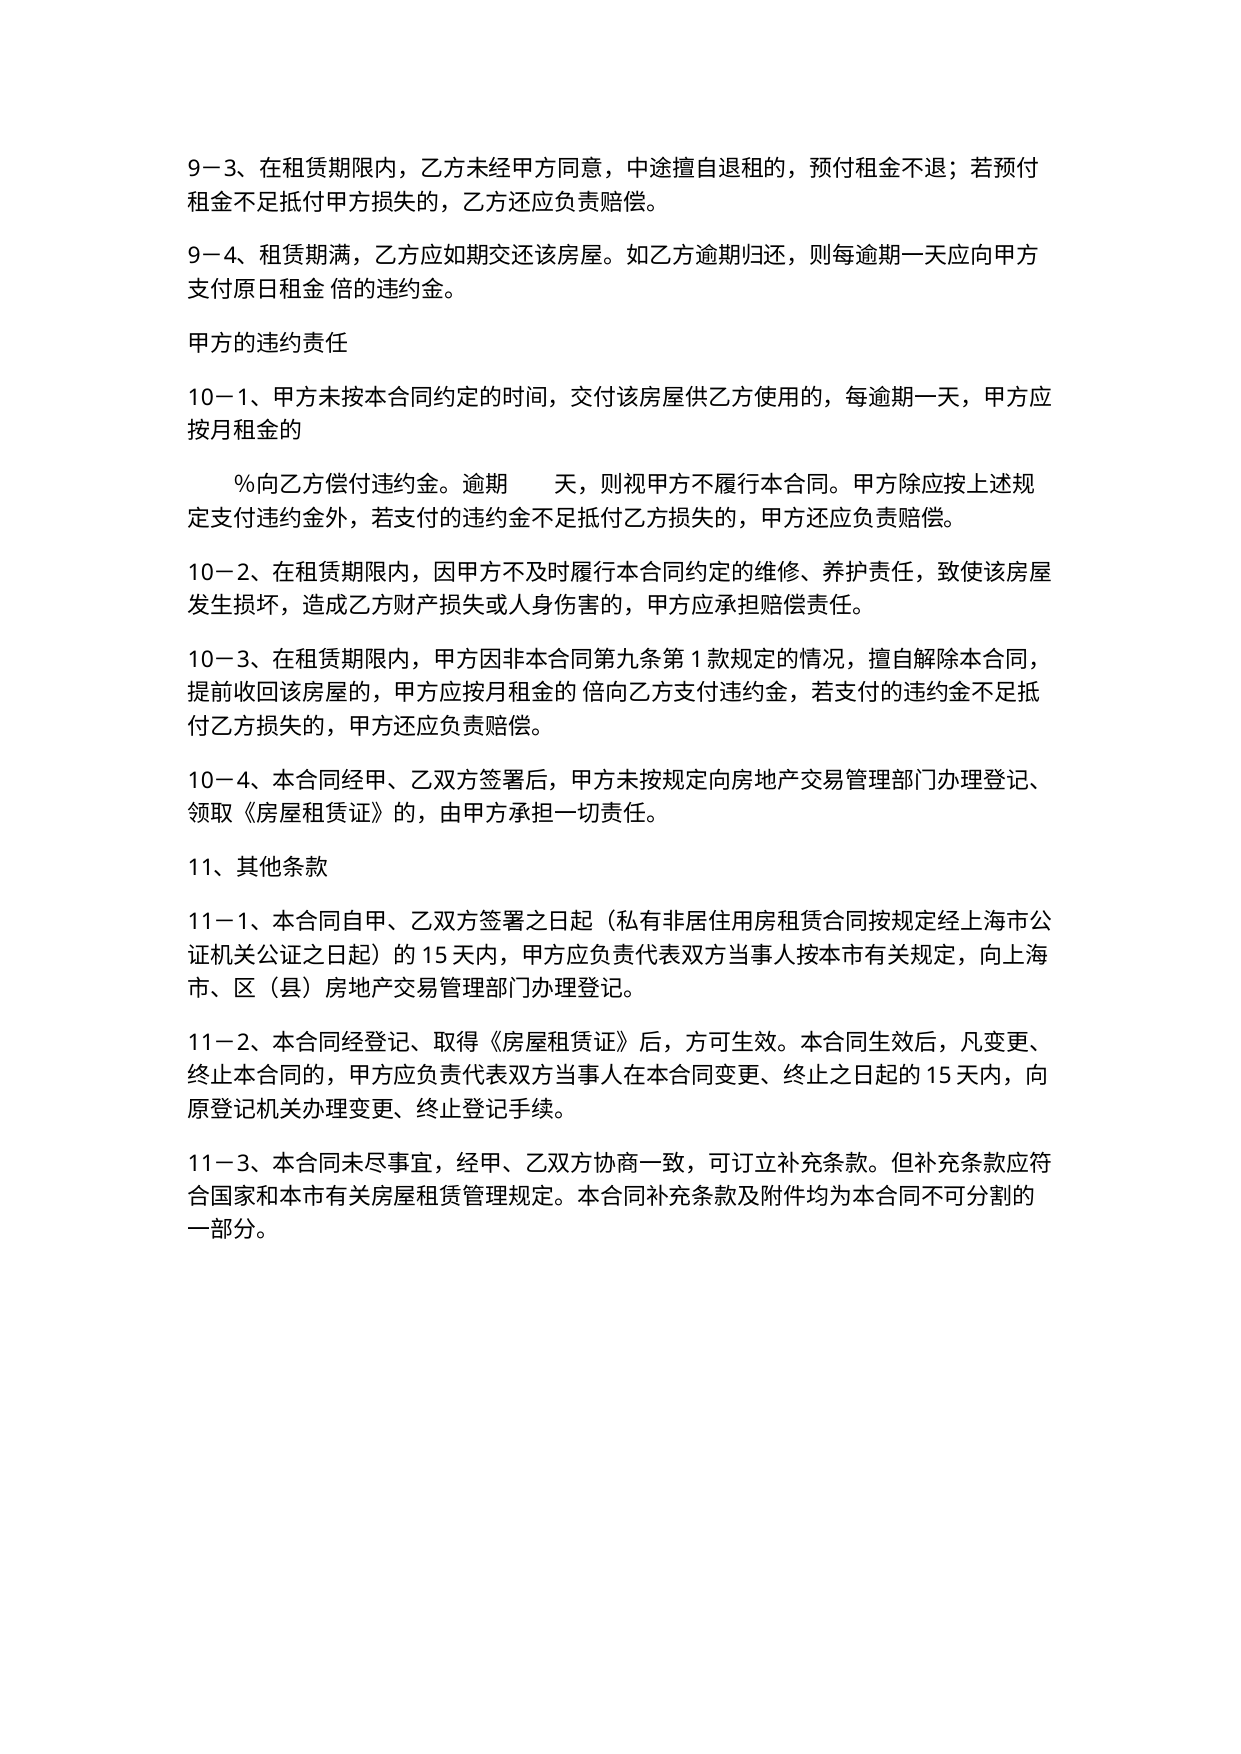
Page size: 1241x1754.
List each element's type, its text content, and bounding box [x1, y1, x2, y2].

text 11－1、本合同自甲、乙双方签署之日起（私有非居住用房租赁合同按规定经上海市公证机关公证之日起）的15天内，甲方应负责代表双方当事人按本市有关规定，向上海市、区（县）房地产交易管理部门办理登记。 [187, 903, 1053, 1003]
text 10－1、甲方未按本合同约定的时间，交付该房屋供乙方使用的，每逾期一天，甲方应按月租金的 [187, 379, 1053, 445]
text 11－3、本合同未尽事宜，经甲、乙双方协商一致，可订立补充条款。但补充条款应符合国家和本市有关房屋租赁管理规定。本合同补充条款及附件均为本合同不可分割的一部分。 [187, 1144, 1053, 1244]
text 11－2、本合同经登记、取得《房屋租赁证》后，方可生效。本合同生效后，凡变更、终止本合同的，甲方应负责代表双方当事人在本合同变更、终止之日起的15天内，向原登记机关办理变更、终止登记手续。 [187, 1024, 1053, 1124]
text 10－3、在租赁期限内，甲方因非本合同第九条第1款规定的情况，擅自解除本合同，提前收回该房屋的，甲方应按月租金的 倍向乙方支付违约金，若支付的违约金不足抵付乙方损失的，甲方还应负责赔偿。 [187, 641, 1053, 741]
text 甲方的违约责任 [187, 325, 1053, 358]
text 9－4、租赁期满，乙方应如期交还该房屋。如乙方逾期归还，则每逾期一天应向甲方支付原日租金 倍的违约金。 [187, 237, 1053, 304]
text 10－2、在租赁期限内，因甲方不及时履行本合同约定的维修、养护责任，致使该房屋发生损坏，造成乙方财产损失或人身伤害的，甲方应承担赔偿责任。 [187, 553, 1053, 620]
text 10－4、本合同经甲、乙双方签署后，甲方未按规定向房地产交易管理部门办理登记、领取《房屋租赁证》的，由甲方承担一切责任。 [187, 762, 1053, 828]
text 11、其他条款 [187, 849, 1053, 882]
text ％向乙方偿付违约金。逾期 天，则视甲方不履行本合同。甲方除应按上述规定支付违约金外，若支付的违约金不足抵付乙方损失的，甲方还应负责赔偿。 [187, 466, 1053, 533]
text 9－3、在租赁期限内，乙方未经甲方同意，中途擅自退租的，预付租金不退；若预付租金不足抵付甲方损失的，乙方还应负责赔偿。 [187, 150, 1053, 217]
